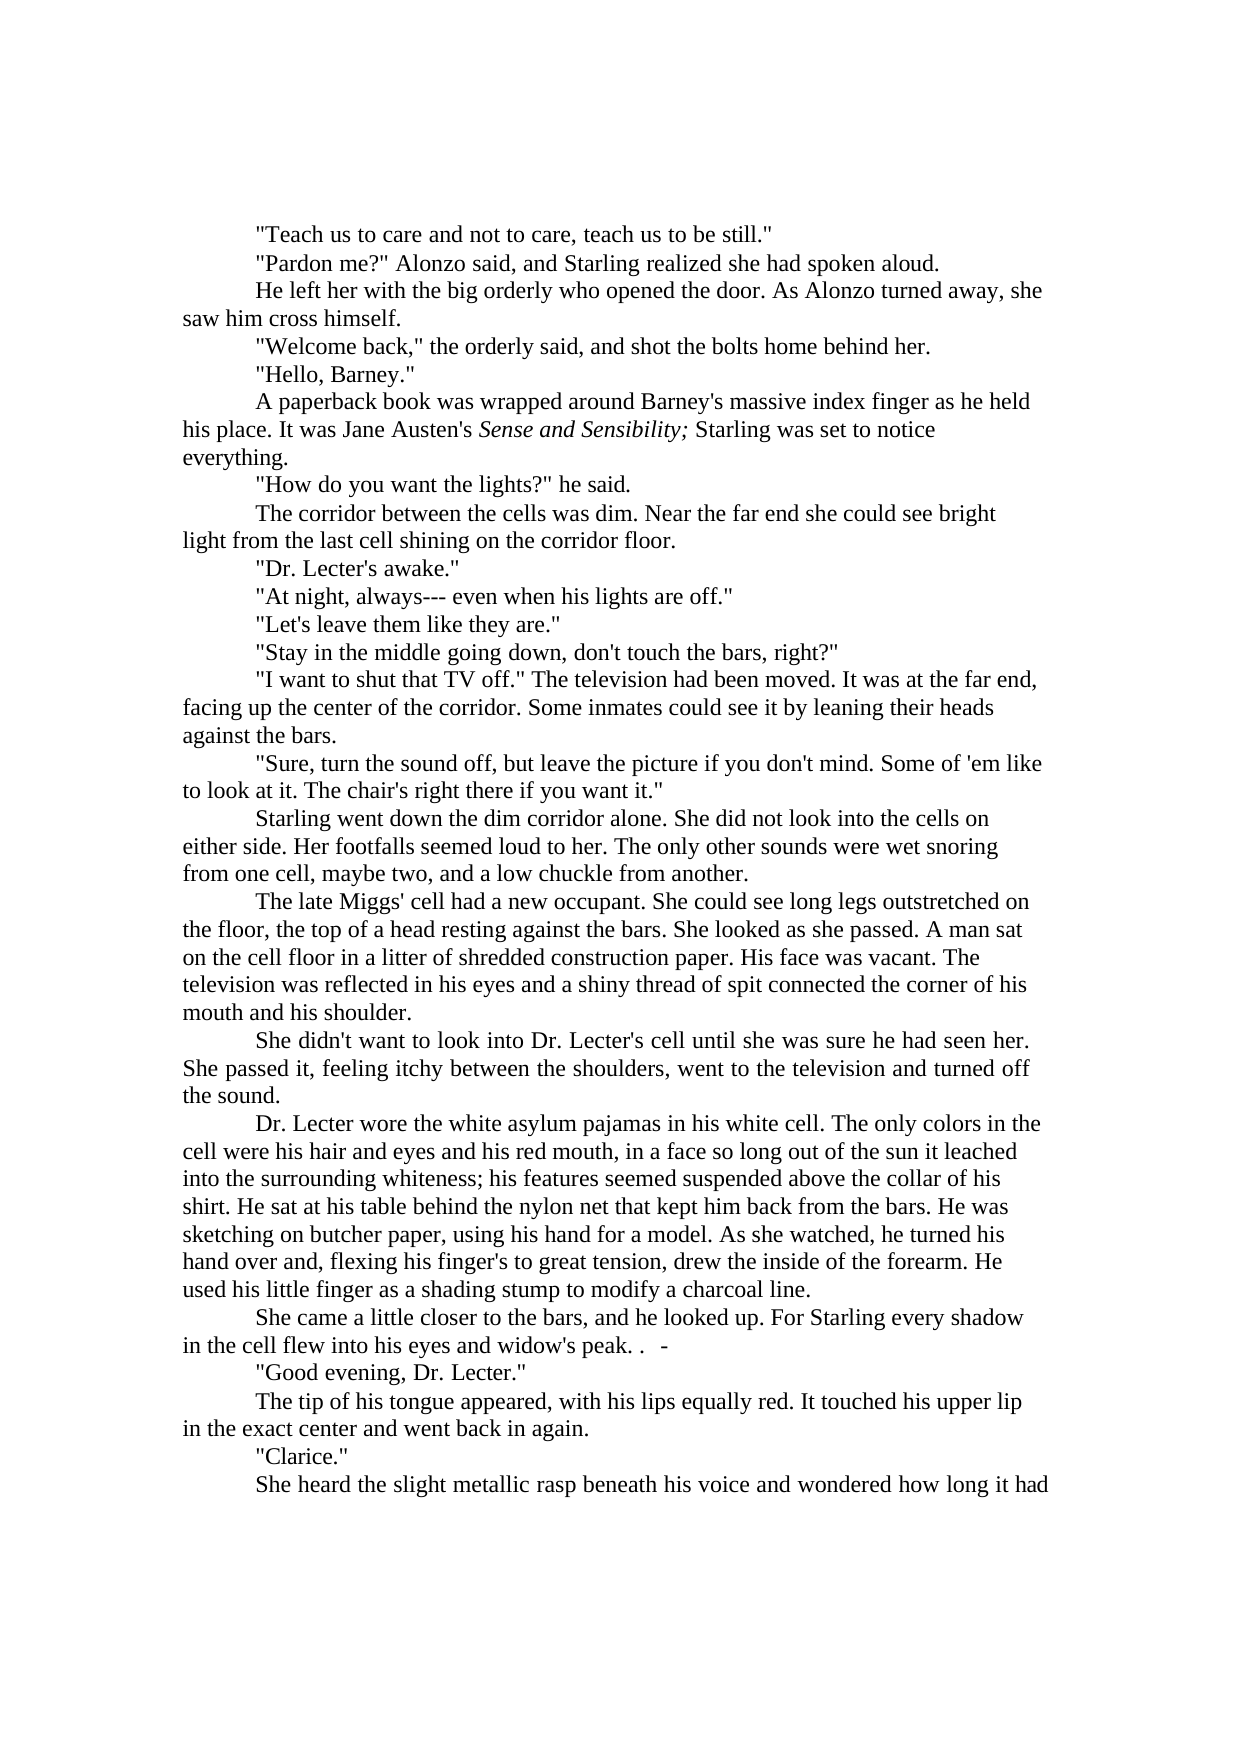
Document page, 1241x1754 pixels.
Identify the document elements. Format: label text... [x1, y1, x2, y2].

text "Teach us to care and not to care, teach us to be still." [255, 220, 1142, 248]
text Dr. Lecter wore the white asylum pajamas in his white cell. The only colors in the cell were his hair and eyes and his red mouth, in a face so long out of the sun it leached into the surrounding whiteness; his features seemed suspended above the collar of his shirt. He sat at his table behind the nylon net that kept him back from the bars. He was sketching on butcher paper, using his hand for a model. As she watched, he turned his hand over and, flexing his finger's to great tension, drew the inside of the forearm. He used his little finger as a shading stump to modify a charcoal line. [182, 1109, 1048, 1302]
text The late Miggs' cell had a new occupant. She could see long legs outstretched on the floor, the top of a head resting against the bars. She looked as she passed. A man sat on the cell floor in a litter of shredded construction paper. His face was vacant. The television was reflected in his eyes and a shiny thread of spit connected the corner of his mouth and his shoulder. [182, 887, 1040, 1025]
text "At night, always--- even when his lights are off." "Let's leave them like they are." [255, 582, 769, 637]
text "Pardon me?" Alonzo said, and Starling realized she had spoken aloud. [255, 248, 1142, 276]
text "How do you want the lights?" he said. [255, 471, 1142, 498]
text "Clarice." [255, 1442, 1142, 1470]
text "I want to shut that TV off." The television had been moved. It was at the far end, facing up the center of the corridor. Some inmates could see it by leaning their heads against the bars. [182, 666, 1051, 748]
text She didn't want to look into Dr. Lecter's cell until she was sure he had seen her. She passed it, feeling itchy between the shoulders, went to the television and turned off the sound. [182, 1026, 1031, 1109]
text The corridor between the cells was dim. Near the far end she could see bright light from the last cell shining on the corridor floor. [182, 498, 1028, 554]
text He left her with the big orderly who opened the door. As Alonzo turned away, she saw him cross himself. [182, 276, 1051, 332]
text "Sure, turn the sound off, but leave the picture if you don't mind. Some of 'em like to look at it. The chair's right there if you want it." [182, 749, 1051, 804]
text "Welcome back," the orderly said, and shot the bolts home behind her. "Hello, Barney." [255, 332, 966, 387]
text "Stay in the middle going down, don't touch the bars, right?" [255, 637, 1142, 665]
text She heard the slight metallic rasp beneath his voice and wondered how long it had [255, 1470, 1142, 1498]
text She came a little closer to the bars, and he looked up. For Starling every shadow in the cell flew into his eyes and widow's peak. . - [182, 1303, 1040, 1359]
text "Dr. Lecter's awake." [255, 554, 1142, 582]
text Starling went down the dim corridor alone. She did not look into the cells on either side. Her footfalls seemed loud to her. The only other sounds were wet snoring from one cell, maybe two, and a low chuckle from another. [182, 804, 1040, 887]
text A paperback book was wrapped around Barney's massive index finger as he held his place. It was Jane Austen's Sense and Sensibility; Starling was set to notice everything. [182, 387, 1040, 470]
text The tip of his tongue appeared, with his lips equally red. It touched his upper lip in the exact center and went back in again. [182, 1387, 1040, 1442]
text "Good evening, Dr. Lecter." [255, 1359, 1142, 1386]
